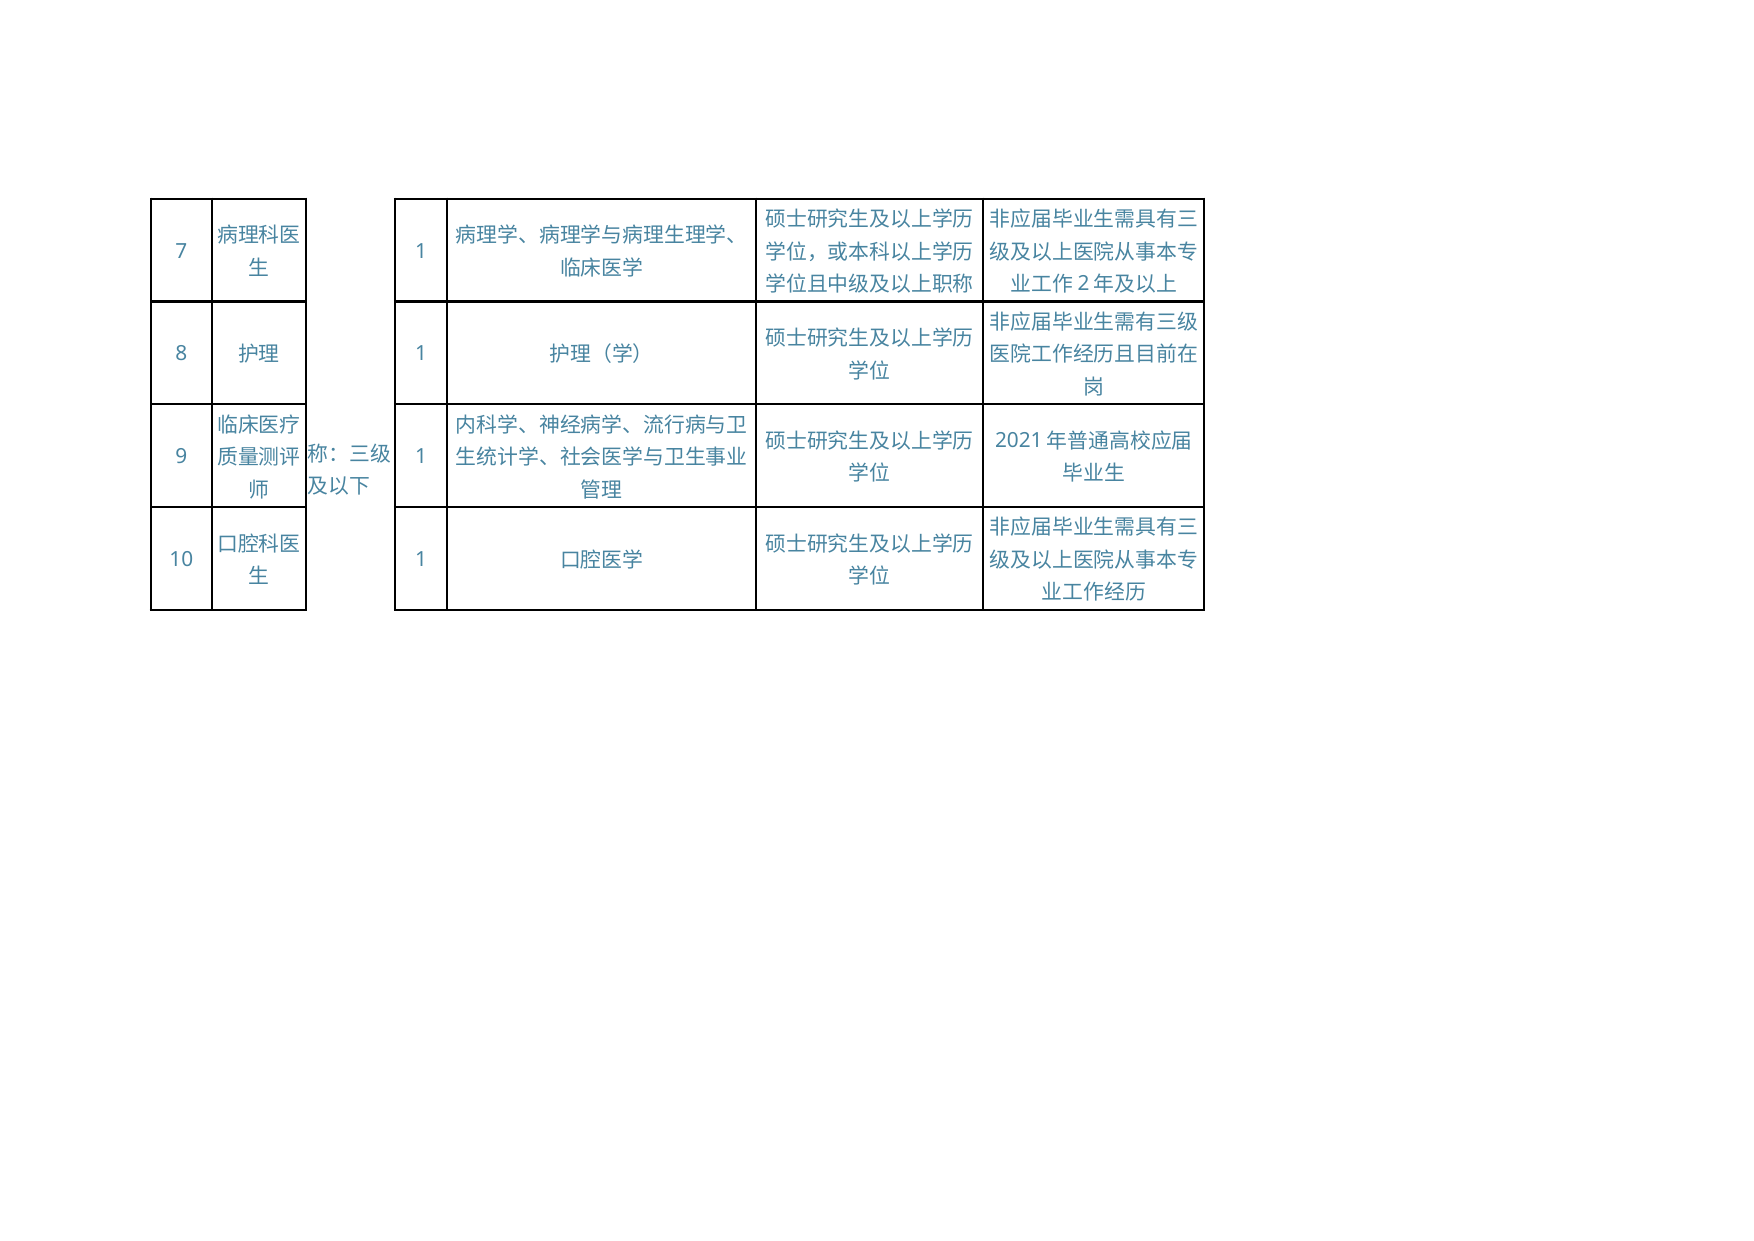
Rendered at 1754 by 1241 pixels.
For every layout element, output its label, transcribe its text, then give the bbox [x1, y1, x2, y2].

table_cell 8 [152, 303, 211, 403]
table_cell 内科学、神经病学、流行病与卫生统计学、社会医学与卫生事业管理 [448, 405, 755, 506]
table_cell 2021年普通高校应届毕业生 [984, 405, 1203, 506]
table_cell 9 [152, 405, 211, 506]
table_cell 10 [152, 508, 211, 608]
table_cell 硕士研究生及以上学历学位 [757, 405, 982, 506]
table_cell 护理（学） [448, 303, 755, 403]
table_cell 硕士研究生及以上学历学位 [757, 303, 982, 403]
table_cell 口腔医学 [448, 508, 755, 608]
table_cell 口腔科医生 [213, 508, 305, 608]
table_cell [984, 200, 1203, 300]
table_cell 非应届毕业生需具有三级及以上医院从事本专业工作经历 [984, 508, 1203, 608]
table_cell 护理 [213, 303, 305, 403]
table_cell 硕士研究生及以上学历学位，或本科以上学历学位且中级及以上职称 [757, 200, 982, 300]
table_cell 7 [152, 200, 211, 300]
table_cell 非应届毕业生需有三级医院工作经历且目前在岗 [984, 303, 1203, 403]
table_cell 1 [396, 200, 446, 300]
table_cell 1 [396, 508, 446, 608]
table_cell 1 [396, 303, 446, 403]
table_cell 硕士研究生及以上学历学位 [757, 508, 982, 608]
table_cell 1 [396, 405, 446, 506]
table_cell 病理学、病理学与病理生理学、临床医学 [448, 200, 755, 300]
table_cell 病理科医生 [213, 200, 305, 300]
table_cell 临床医疗质量测评师 [213, 405, 305, 506]
